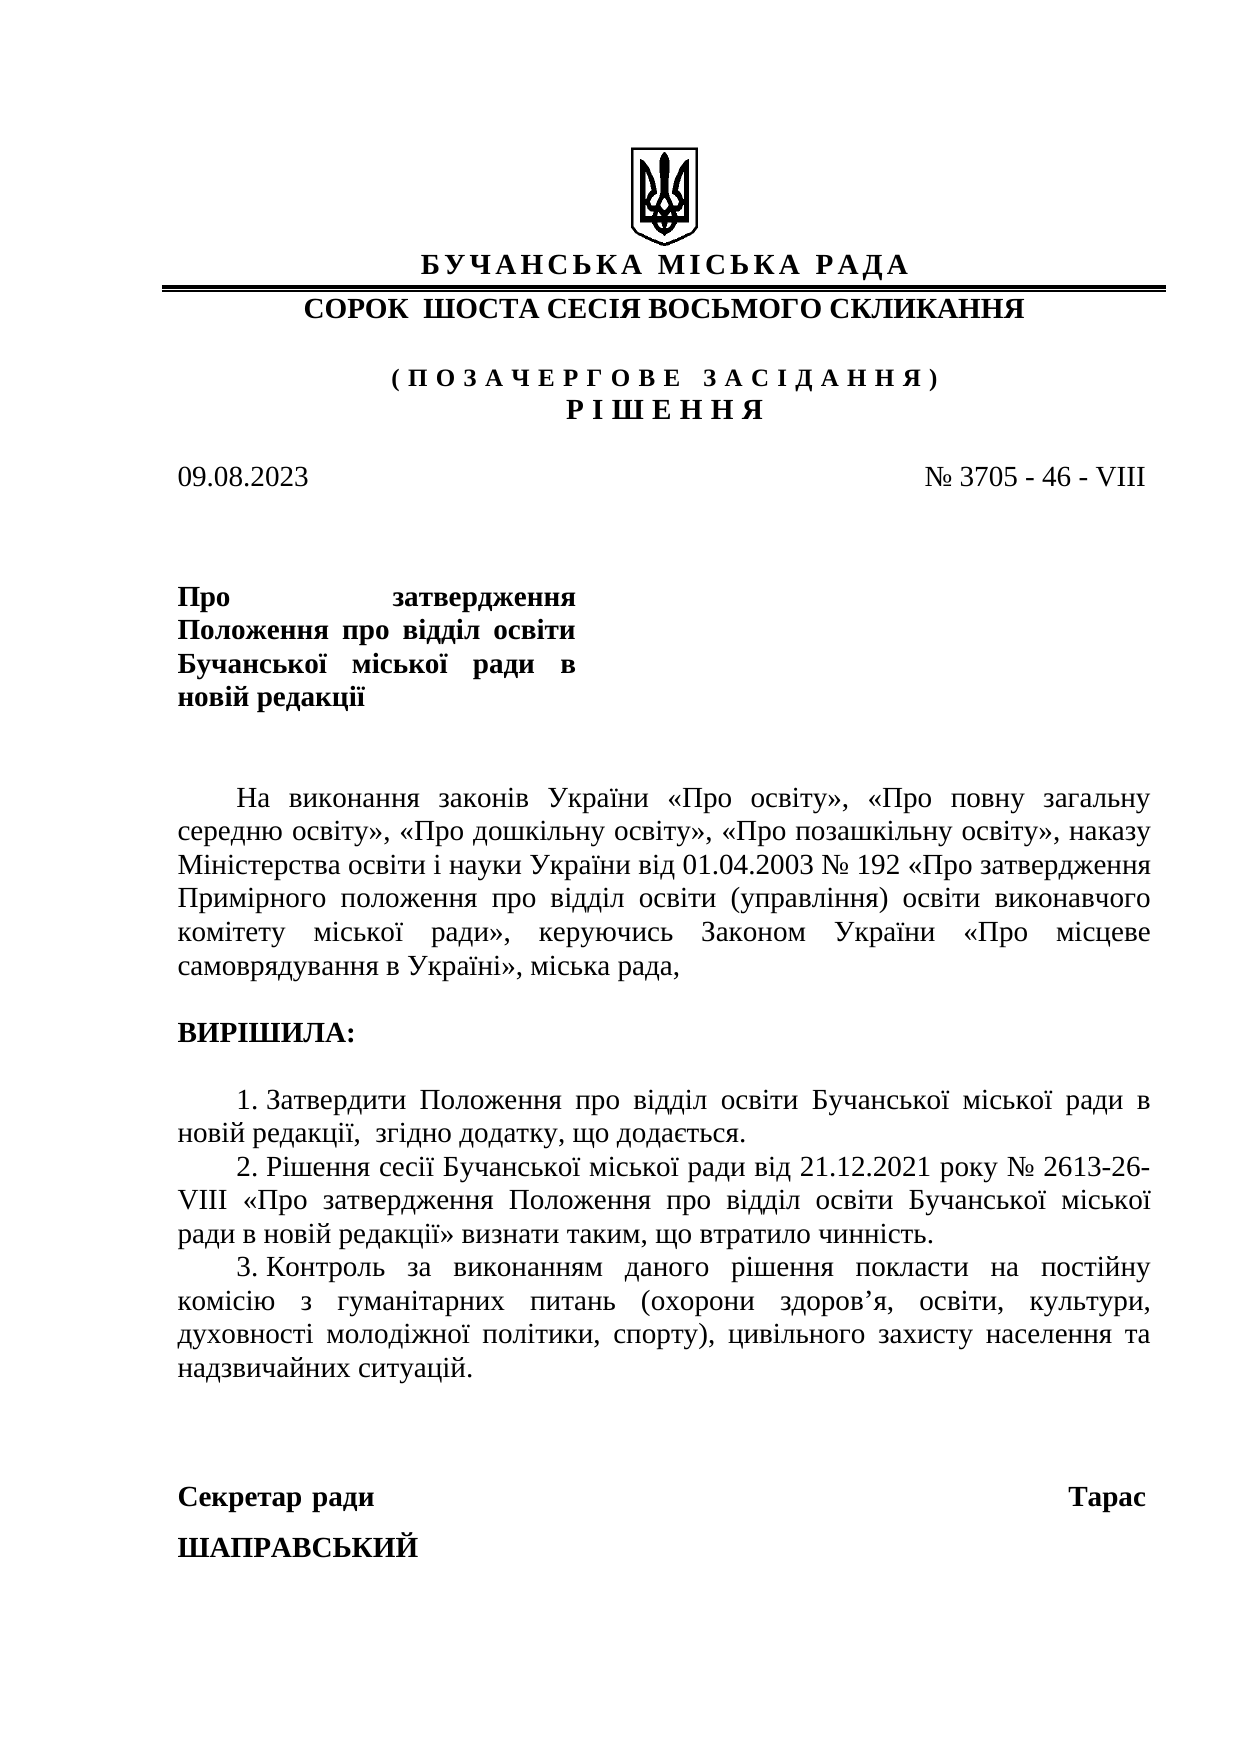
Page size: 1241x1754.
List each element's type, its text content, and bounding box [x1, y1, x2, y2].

text БУЧАНСЬКА МІСЬКА РАДА [177, 247, 1152, 280]
text ВИРІШИЛА: [177, 1015, 1152, 1048]
subtitle 09.08.2023 № 3705 - 46 - VIІІ [177, 459, 1152, 492]
list Затвердити Положення про відділ освіти Бучанської міської ради в новій редакції, згідно додатку, що додається. [177, 1082, 1152, 1149]
text Про затвердження Положення про відділ освіти Бучанської міської ради в новій редакції [177, 579, 576, 713]
list Рішення сесії Бучанської міської ради від 21.12.2021 року № 2613-26-VIІI «Про затвердження Положення про відділ освіти Бучанської міської ради в новій редакції» визнати таким, що втратило чинність. [177, 1149, 1152, 1249]
text РІШЕННЯ [177, 392, 1152, 425]
picture [629, 146, 700, 247]
text (ПОЗАЧЕРГОВЕ ЗАСІДАННЯ) [177, 363, 1152, 392]
list Контроль за виконанням даного рішення покласти на постійну комісію з гуманітарних питань (охорони здоров’я, освіти, культури, духовності молодіжної політики, спорту), цивільного захисту населення та надзвичайних ситуацій. [177, 1249, 1152, 1384]
table_header СОРОК ШОСТА СЕСІЯ ВОСЬМОГО СКЛИКАННЯ [162, 292, 1166, 329]
text На виконання законів України «Про освіту», «Про повну загальну середню освіту», «Про дошкільну освіту», «Про позашкільну освіту», наказу Міністерства освіти і науки України від 01.04.2003 № 192 «Про затвердження Примірного положення про відділ освіти (управління) освіти виконавчого комітету міської ради», керуючись Законом України «Про місцеве самоврядування в Україні», міська рада, [177, 780, 1152, 981]
text Секретар ради Тарас ШАПРАВСЬКИЙ [177, 1479, 1152, 1563]
